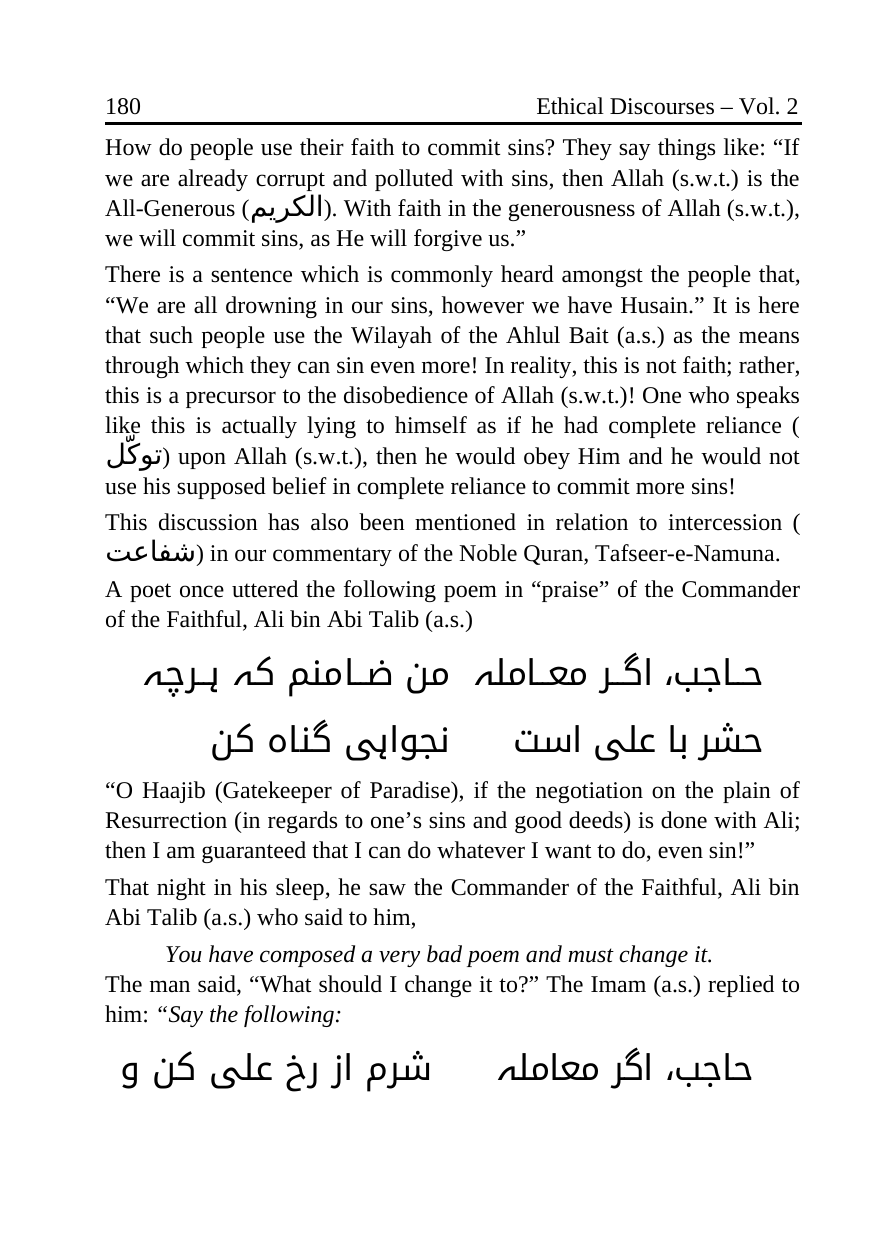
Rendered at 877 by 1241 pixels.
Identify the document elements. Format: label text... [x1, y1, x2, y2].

text You have composed a very bad poem and must change it. [165, 938, 742, 968]
text That night in his sleep, he saw the Commander of the Faithful, Ali bin Abi Talib (a.s.) who said to him, [105, 871, 802, 932]
text This discussion has also been mentioned in relation to intercession (شفاعت) in our commentary of the Noble Quran, Tafseer-e-Namuna. [105, 507, 802, 567]
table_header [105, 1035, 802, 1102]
text A poet once uttered the following poem in “praise” of the Commander of the Faithful, Ali bin Abi Talib (a.s.) [105, 573, 802, 634]
text There is a sentence which is commonly heard amongst the people that, “We are all drowning in our sins, however we have Husain.” It is here that such people use the Wilayah of the Ahlul Bait (a.s.) as the means through which they can sin even more! In reality, this is not faith; rather, this is a precursor to the disobedience of Allah (s.w.t.)! One who speaks like this is actually lying to himself as if he had complete reliance (توكّل) upon Allah (s.w.t.), then he would obey Him and he would not use his supposed belief in complete reliance to commit more sins! [105, 259, 802, 500]
text “O Haajib (Gatekeeper of Paradise), if the negotiation on the plain of Resurrection (in regards to one’s sins and good deeds) is done with Ali; then I am guaranteed that I can do whatever I want to do, even sin!” [105, 774, 802, 865]
text The man said, “What should I change it to?” The Imam (a.s.) replied to him: “Say the following: [105, 968, 802, 1028]
text How do people use their faith to commit sins? They say things like: “If we are already corrupt and polluted with sins, then Allah (s.w.t.) is the All-Generous (الكريم). With faith in the generousness of Allah (s.w.t.), we will commit sins, as He will forgive us.” [105, 132, 802, 252]
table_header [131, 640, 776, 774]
